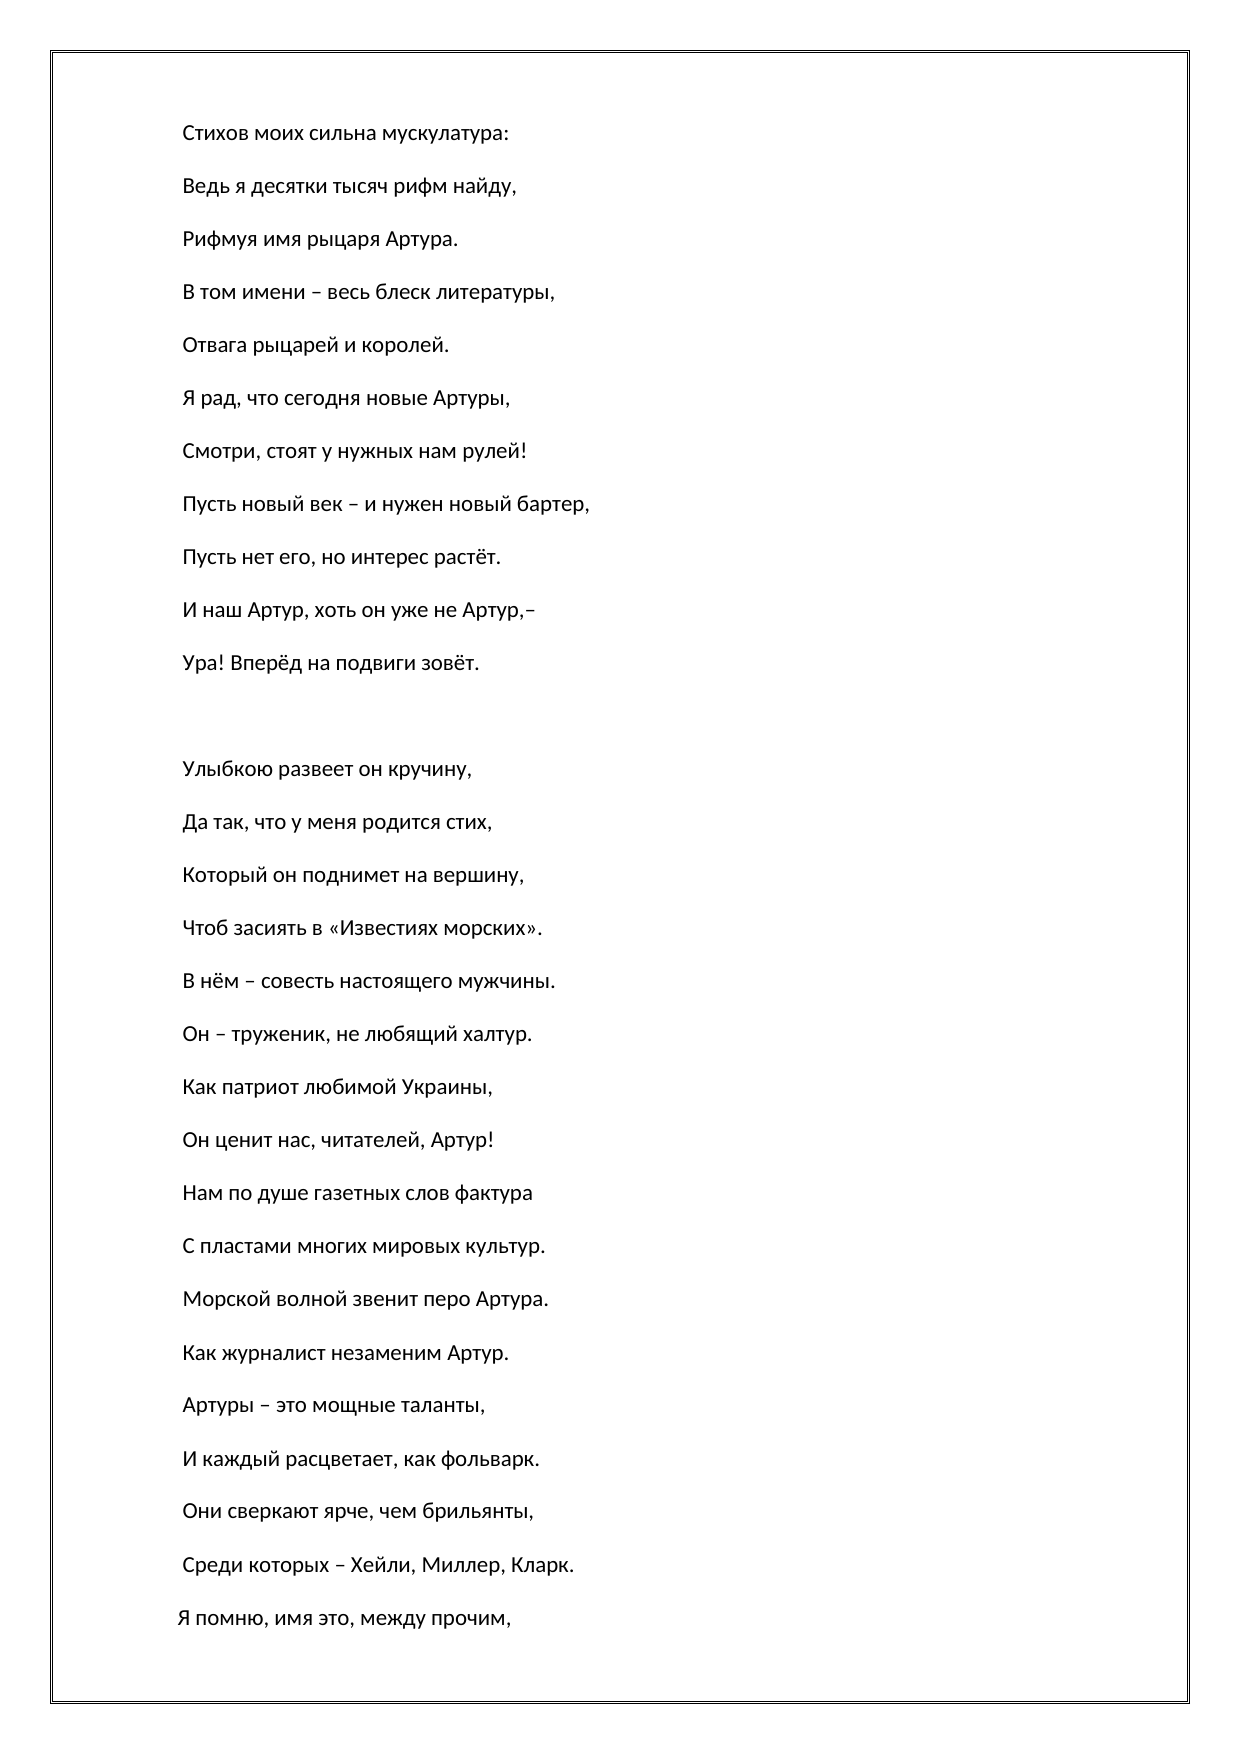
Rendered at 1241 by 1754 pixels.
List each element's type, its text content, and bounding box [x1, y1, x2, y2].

text Смотри, стоят у нужных нам рулей! [177, 436, 1152, 464]
text Я помню, имя это, между прочим, [177, 1603, 1152, 1631]
text В нём – совесть настоящего мужчины. [177, 966, 1152, 994]
text Артуры – это мощные таланты, [177, 1391, 1152, 1419]
text Я рад, что сегодня новые Артуры, [177, 383, 1152, 411]
text Ведь я десятки тысяч рифм найду, [177, 171, 1152, 199]
text С пластами многих мировых культур. [177, 1232, 1152, 1259]
text Рифмуя имя рыцаря Артура. [177, 224, 1152, 252]
text Улыбкою развеет он кручину, [177, 754, 1152, 782]
text Пусть нет его, но интерес растёт. [177, 542, 1152, 570]
text Отвага рыцарей и королей. [177, 330, 1152, 358]
text Чтоб засиять в «Известиях морских». [177, 913, 1152, 941]
text Среди которых – Хейли, Миллер, Кларк. [177, 1550, 1152, 1578]
text Он – труженик, не любящий халтур. [177, 1019, 1152, 1047]
text Пусть новый век – и нужен новый бартер, [177, 489, 1152, 517]
text Да так, что у меня родится стих, [177, 807, 1152, 835]
text Стихов моих сильна мускулатура: [177, 118, 1152, 146]
text Они сверкают ярче, чем брильянты, [177, 1497, 1152, 1525]
text Который он поднимет на вершину, [177, 860, 1152, 888]
text В том имени – весь блеск литературы, [177, 277, 1152, 305]
text Как патриот любимой Украины, [177, 1072, 1152, 1101]
text И каждый расцветает, как фольварк. [177, 1444, 1152, 1472]
text Морской волной звенит перо Артура. [177, 1284, 1152, 1313]
text Как журналист незаменим Артур. [177, 1338, 1152, 1366]
text Нам по душе газетных слов фактура [177, 1178, 1152, 1207]
text Ура! Вперёд на подвиги зовёт. [177, 648, 1152, 676]
text И наш Артур, хоть он уже не Артур,– [177, 595, 1152, 623]
text Он ценит нас, читателей, Артур! [177, 1126, 1152, 1153]
